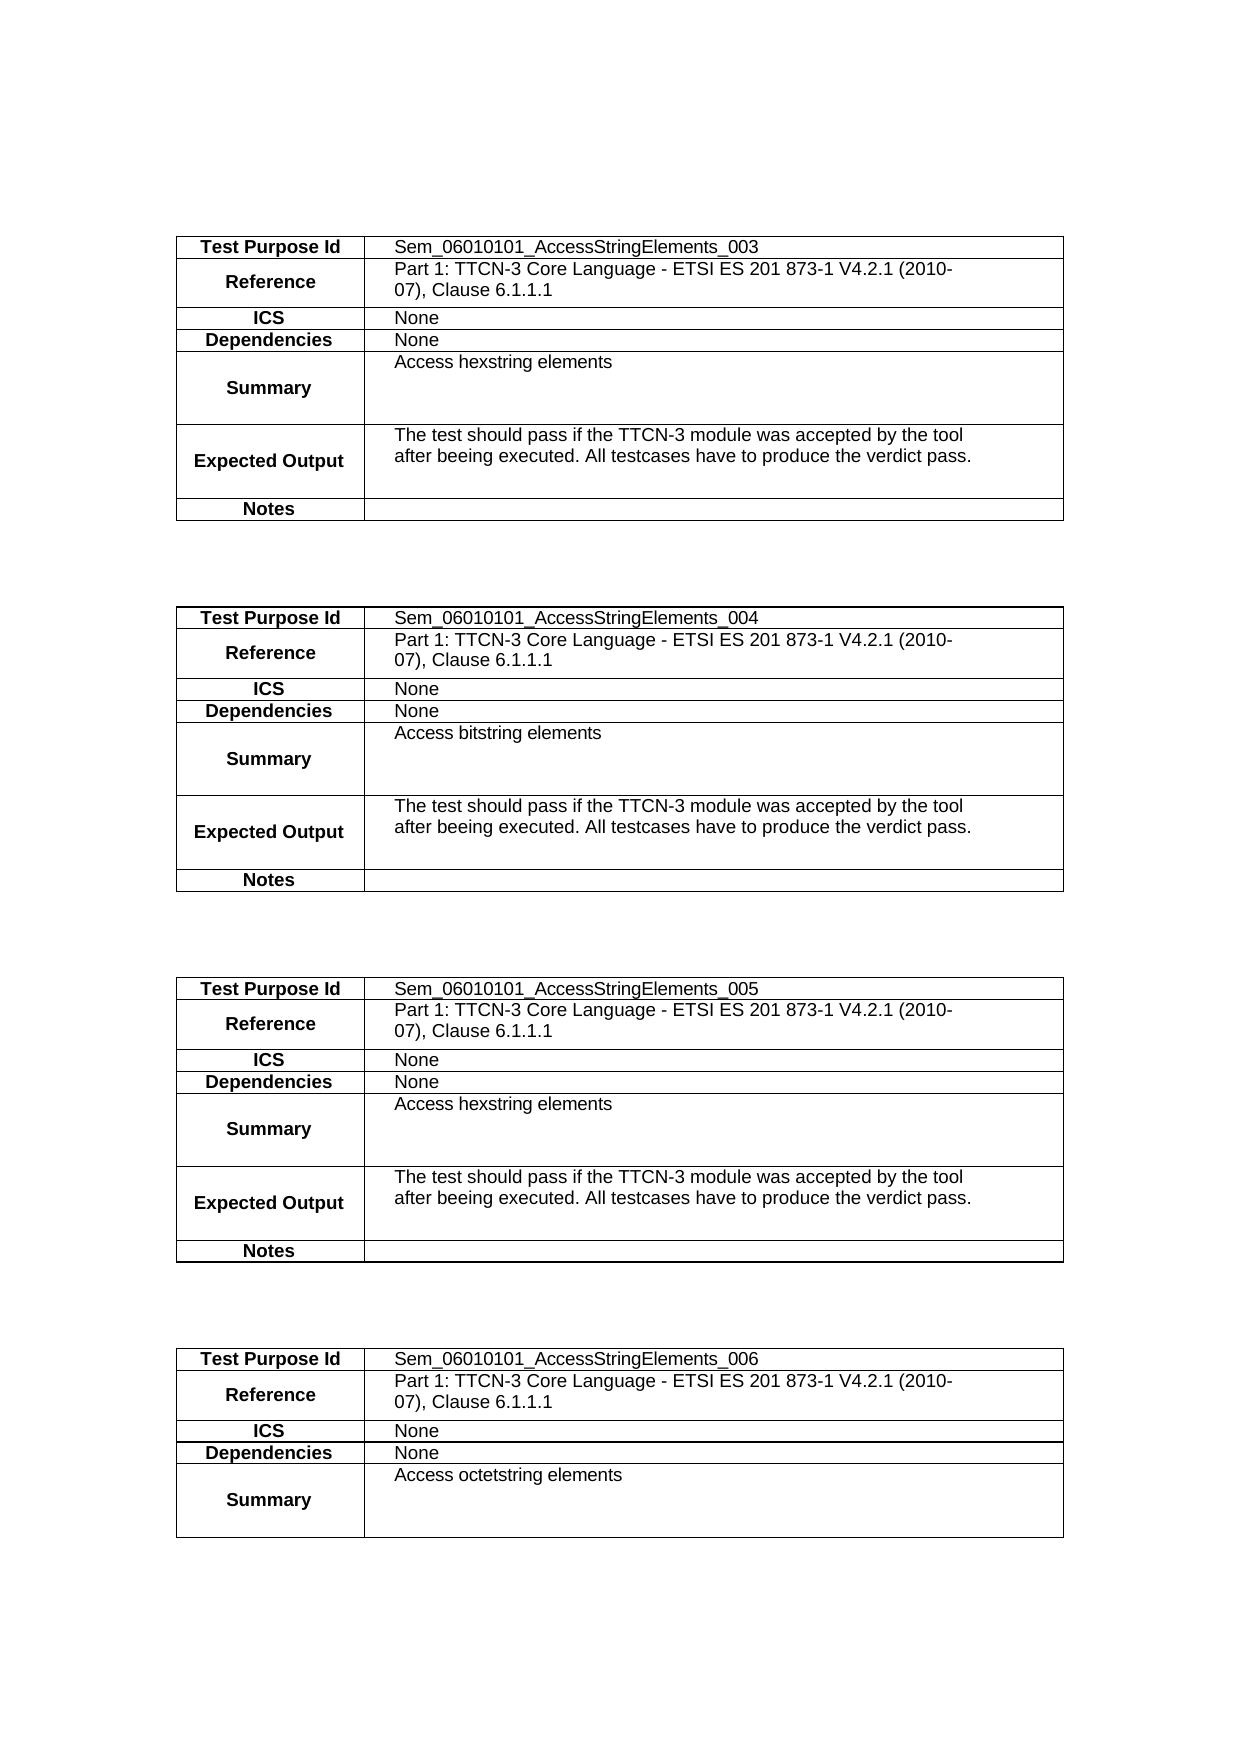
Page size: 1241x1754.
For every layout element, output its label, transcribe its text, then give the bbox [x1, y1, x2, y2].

table_cell Notes [177, 1241, 364, 1261]
table_cell None [365, 1072, 1063, 1092]
table_header Sem_06010101_AccessStringElements_006 [365, 1349, 1063, 1370]
table_cell Dependencies [177, 1072, 364, 1092]
table_cell The test should pass if the TTCN-3 module was accepted by the tool after beeing executed. All testcases have to produce the verdict pass. [365, 425, 1063, 498]
table_header Test Purpose Id [177, 978, 364, 999]
table_cell [365, 870, 1063, 891]
table_cell Part 1: TTCN-3 Core Language - ETSI ES 201 873-1 V4.2.1 (2010-07), Clause 6.1.1.1 [365, 629, 1063, 678]
table_cell Notes [177, 870, 364, 891]
table_cell The test should pass if the TTCN-3 module was accepted by the tool after beeing executed. All testcases have to produce the verdict pass. [365, 796, 1063, 869]
table_cell Part 1: TTCN-3 Core Language - ETSI ES 201 873-1 V4.2.1 (2010-07), Clause 6.1.1.1 [365, 1371, 1063, 1419]
table_cell None [365, 679, 1063, 700]
table_cell Reference [177, 629, 364, 678]
table_header Sem_06010101_AccessStringElements_003 [365, 237, 1063, 257]
table_cell The test should pass if the TTCN-3 module was accepted by the tool after beeing executed. All testcases have to produce the verdict pass. [365, 1167, 1063, 1239]
table_header Sem_06010101_AccessStringElements_005 [365, 978, 1063, 999]
table_cell Dependencies [177, 330, 364, 351]
table_cell Dependencies [177, 701, 364, 722]
table_cell Expected Output [177, 1167, 364, 1239]
table_cell ICS [177, 1050, 364, 1071]
table_cell Access hexstring elements [365, 1094, 1063, 1166]
table_cell Access octetstring elements [365, 1464, 1063, 1537]
table_header Sem_06010101_AccessStringElements_004 [365, 608, 1063, 628]
table_cell [365, 1241, 1063, 1261]
table_cell None [365, 308, 1063, 329]
table_cell Part 1: TTCN-3 Core Language - ETSI ES 201 873-1 V4.2.1 (2010-07), Clause 6.1.1.1 [365, 1000, 1063, 1049]
table_cell [365, 499, 1063, 520]
table_cell Reference [177, 259, 364, 307]
table_cell None [365, 701, 1063, 722]
table_cell Access bitstring elements [365, 723, 1063, 795]
table_cell Dependencies [177, 1443, 364, 1463]
table_cell Summary [177, 723, 364, 795]
table_cell Notes [177, 499, 364, 520]
table_header Test Purpose Id [177, 237, 364, 257]
table_cell Expected Output [177, 425, 364, 498]
table_cell ICS [177, 679, 364, 700]
table_cell ICS [177, 308, 364, 329]
table_cell None [365, 1050, 1063, 1071]
table_cell ICS [177, 1421, 364, 1441]
table_header Test Purpose Id [177, 1349, 364, 1370]
table_cell Summary [177, 352, 364, 424]
table_cell None [365, 330, 1063, 351]
table_cell Part 1: TTCN-3 Core Language - ETSI ES 201 873-1 V4.2.1 (2010-07), Clause 6.1.1.1 [365, 259, 1063, 307]
table_header Test Purpose Id [177, 608, 364, 628]
table_cell Summary [177, 1464, 364, 1537]
table_cell Access hexstring elements [365, 352, 1063, 424]
table_cell None [365, 1421, 1063, 1441]
table_cell Summary [177, 1094, 364, 1166]
table_cell Expected Output [177, 796, 364, 869]
table_cell None [365, 1443, 1063, 1463]
table_cell Reference [177, 1000, 364, 1049]
table_cell Reference [177, 1371, 364, 1419]
